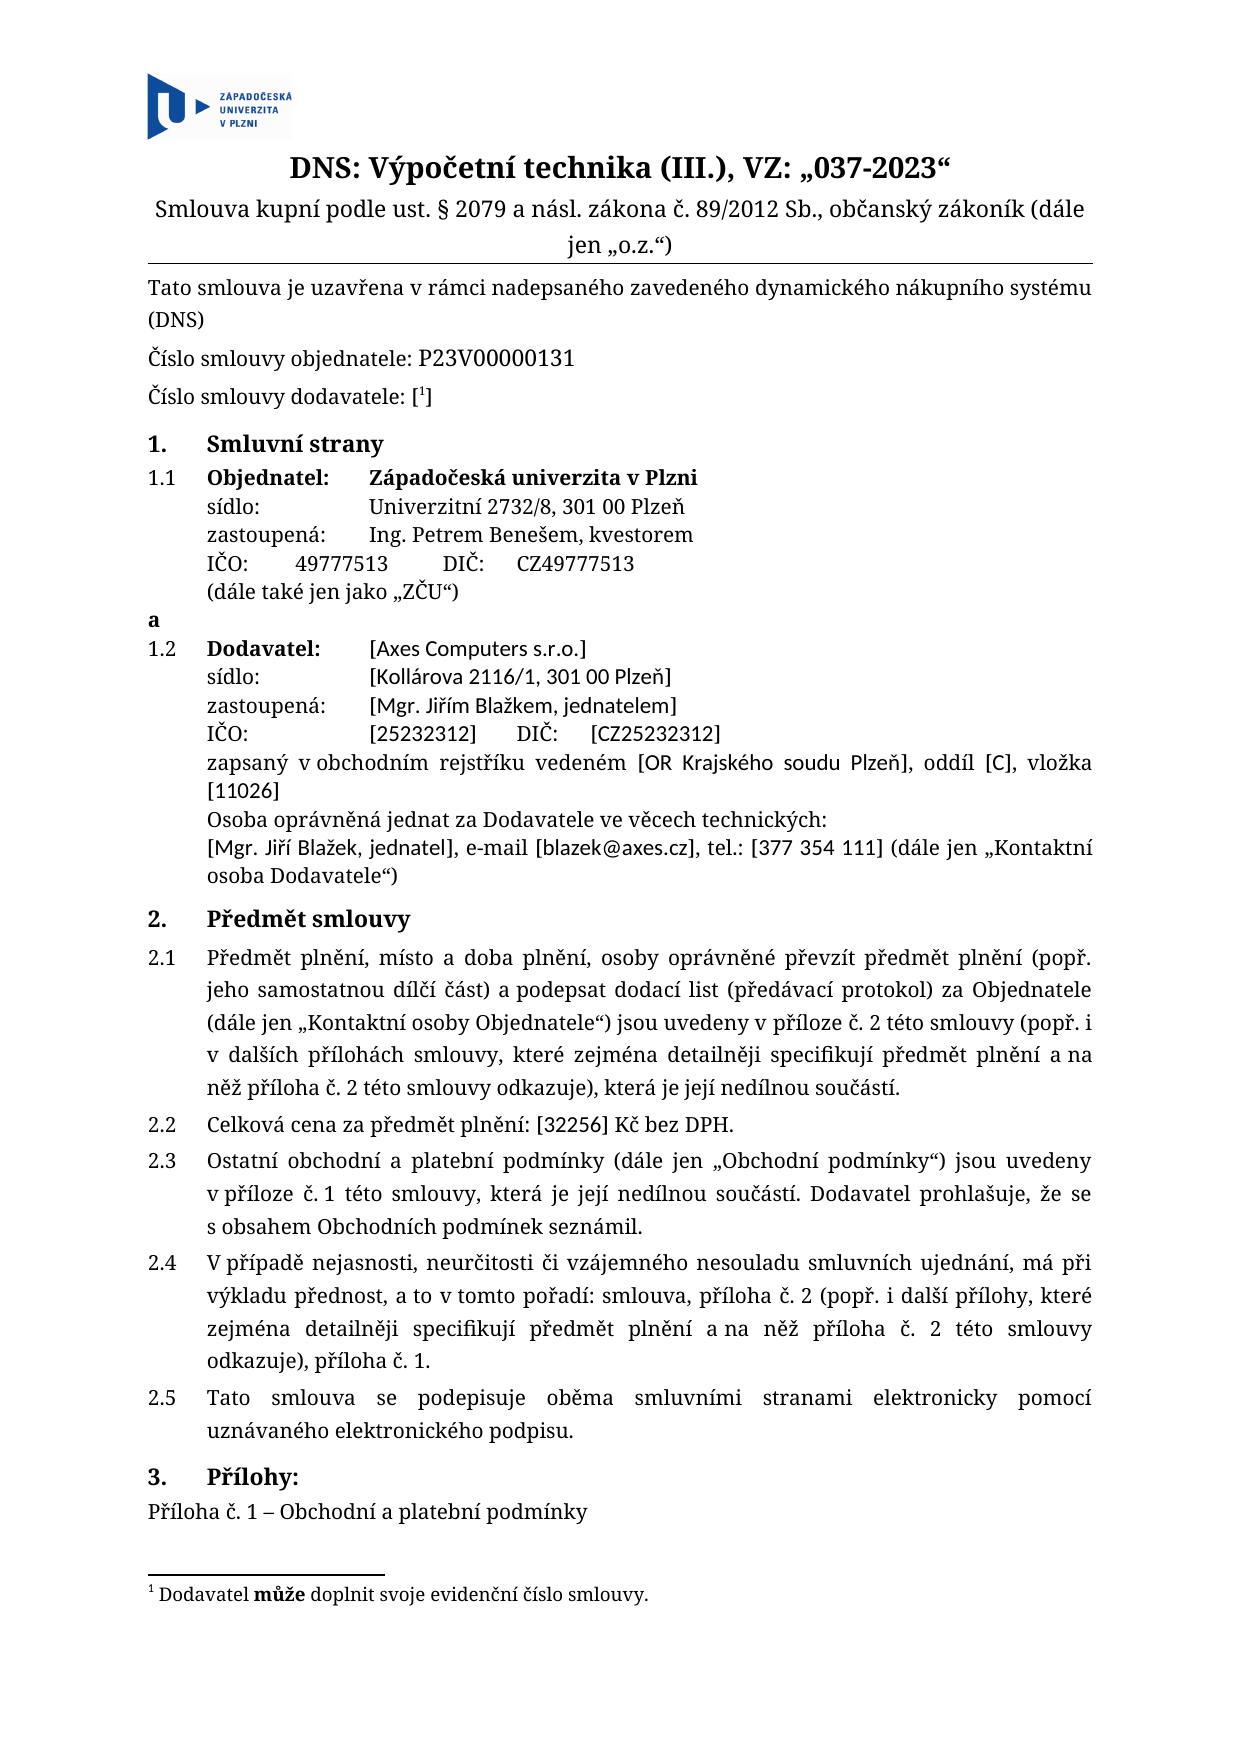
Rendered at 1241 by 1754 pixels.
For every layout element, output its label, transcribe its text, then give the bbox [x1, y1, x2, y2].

list Celková cena za předmět plnění: [32256] Kč bez DPH. [148, 1110, 1093, 1138]
text Osoba oprávněná jednat za Dodavatele ve věcech technických: [207, 805, 1093, 833]
list Předmět plnění, místo a doba plnění, osoby oprávněné převzít předmět plnění (popř. jeho samostatnou dílčí část) a podepsat dodací list (předávací protokol) za Objednatele (dále jen „Kontaktní osoby Objednatele“) jsou uvedeny v příloze č. 2 této smlouvy (popř. i v dalších přílohách smlouvy, které zejména detailněji specifikují předmět plnění a na něž příloha č. 2 této smlouvy odkazuje), která je její nedílnou součástí. [148, 943, 1093, 1101]
text IČO: 49777513 DIČ: CZ49777513 [207, 549, 1093, 577]
text a [148, 606, 1093, 634]
text zapsaný v obchodním rejstříku vedeném [OR Krajského soudu Plzeň], oddíl [C], vložka [11026] [207, 748, 1093, 805]
list Smluvní strany [148, 427, 1093, 459]
text zastoupená: [Mgr. Jiřím Blažkem, jednatelem] [207, 691, 1093, 719]
list Objednatel: Západočeská univerzita v Plzni [148, 463, 1093, 492]
text Příloha č. 1 – Obchodní a platební podmínky [148, 1497, 1093, 1525]
list Tato smlouva se podepisuje oběma smluvními stranami elektronicky pomocí uznávaného elektronického podpisu. [148, 1383, 1093, 1444]
list Ostatní obchodní a platební podmínky (dále jen „Obchodní podmínky“) jsou uvedeny v příloze č. 1 této smlouvy, která je její nedílnou součástí. Dodavatel prohlašuje, že se s obsahem Obchodních podmínek seznámil. [148, 1147, 1093, 1240]
text IČO: [25232312] DIČ: [CZ25232312] [207, 719, 1093, 748]
text DNS: Výpočetní technika (III.), VZ: „037-2023“ [148, 148, 1093, 187]
text (dále také jen jako „ZČU“) [207, 577, 1093, 606]
text sídlo: Univerzitní 2732/8, 301 00 Plzeň [207, 492, 1093, 520]
text Číslo smlouvy objednatele: P23V00000131 [148, 342, 1093, 373]
text [Mgr. Jiří Blažek, jednatel], e-mail [blazek@axes.cz], tel.: [377 354 111] (dále jen „Kontaktní osoba Dodavatele“) [207, 833, 1093, 890]
picture [147, 73, 292, 140]
list Dodavatel: [Axes Computers s.r.o.] [148, 634, 1093, 662]
text sídlo: [Kollárova 2116/1, 301 00 Plzeň] [207, 662, 1093, 691]
text Tato smlouva je uzavřena v rámci nadepsaného zavedeného dynamického nákupního systému (DNS) [148, 273, 1093, 334]
text zastoupená: Ing. Petrem Benešem, kvestorem [207, 520, 1093, 549]
list Přílohy: [148, 1461, 1093, 1492]
list V případě nejasnosti, neurčitosti či vzájemného nesouladu smluvních ujednání, má při výkladu přednost, a to v tomto pořadí: smlouva, příloha č. 2 (popř. i další přílohy, které zejména detailněji specifikují předmět plnění a na něž příloha č. 2 této smlouvy odkazuje), příloha č. 1. [148, 1248, 1093, 1375]
text Číslo smlouvy dodavatele: [] [148, 382, 1093, 411]
text Smlouva kupní podle ust. § 2079 a násl. zákona č. 89/2012 Sb., občanský zákoník (dále jen „o.z.“) [148, 193, 1093, 263]
list Předmět smlouvy [148, 902, 1093, 934]
